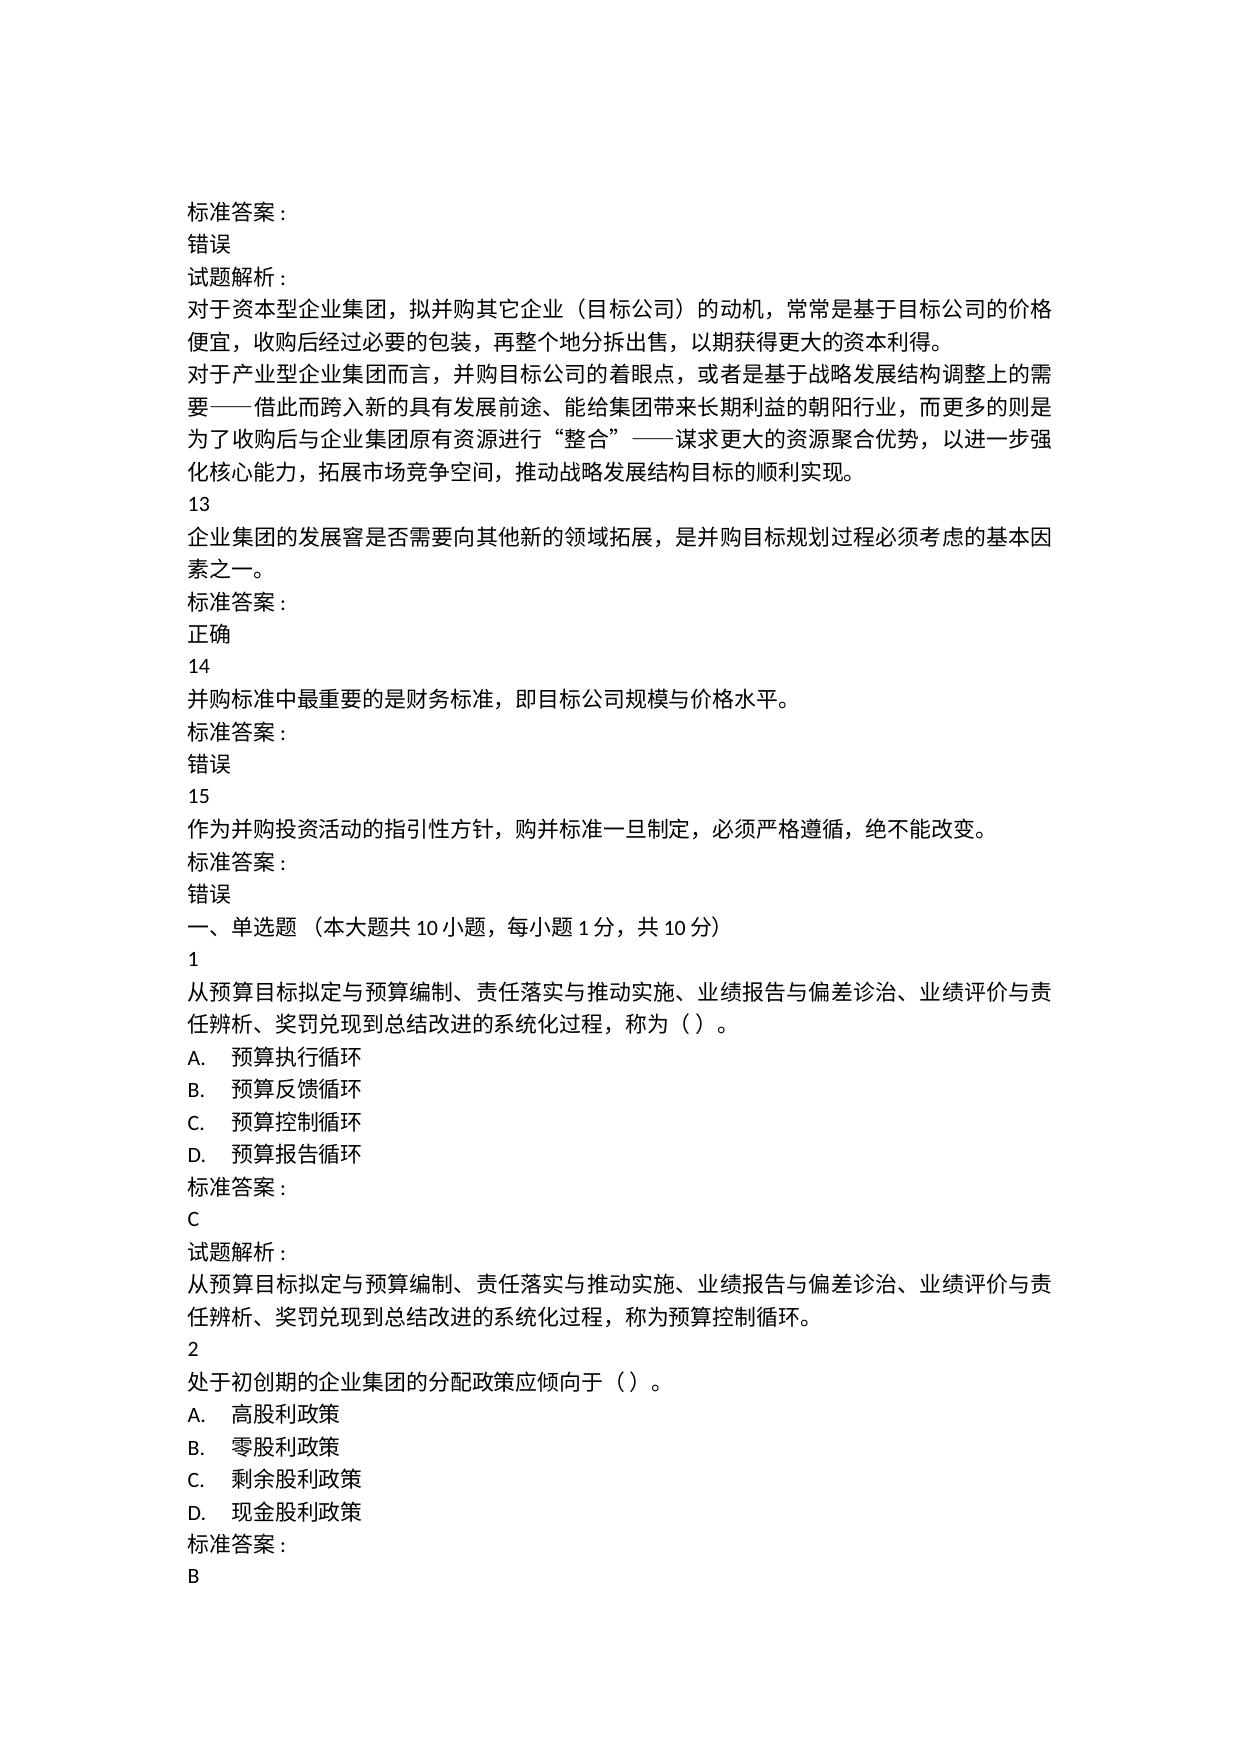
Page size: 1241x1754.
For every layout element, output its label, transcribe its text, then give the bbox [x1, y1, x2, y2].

text 错误 [187, 877, 1053, 909]
text C. 剩余股利政策 [187, 1462, 1053, 1494]
text 标准答案 : [187, 584, 1053, 617]
text 企业集团的发展窨是否需要向其他新的领域拓展，是并购目标规划过程必须考虑的基本因素之一。 [187, 519, 1053, 584]
text 标准答案 : [187, 1169, 1053, 1202]
text 标准答案 : [187, 194, 1053, 227]
text A. 预算执行循环 [187, 1039, 1053, 1072]
text 处于初创期的企业集团的分配政策应倾向于（ ）。 [187, 1364, 1053, 1397]
text D. 预算报告循环 [187, 1137, 1053, 1169]
text 标准答案 : [187, 844, 1053, 877]
text 1 [187, 942, 1053, 974]
text B [187, 1559, 1053, 1592]
text C [187, 1202, 1053, 1234]
text 标准答案 : [187, 714, 1053, 747]
text B. 预算反馈循环 [187, 1072, 1053, 1104]
text 试题解析 : [187, 1234, 1053, 1267]
text 正确 [187, 617, 1053, 649]
text 从预算目标拟定与预算编制、责任落实与推动实施、业绩报告与偏差诊治、业绩评价与责任辨析、奖罚兑现到总结改进的系统化过程，称为预算控制循环。 [187, 1267, 1053, 1332]
text D. 现金股利政策 [187, 1494, 1053, 1527]
text A. 高股利政策 [187, 1397, 1053, 1429]
text 试题解析 : [187, 259, 1053, 292]
text 对于产业型企业集团而言，并购目标公司的着眼点，或者是基于战略发展结构调整上的需要——借此而跨入新的具有发展前途、能给集团带来长期利益的朝阳行业，而更多的则是为了收购后与企业集团原有资源进行“整合”——谋求更大的资源聚合优势，以进一步强化核心能力，拓展市场竞争空间，推动战略发展结构目标的顺利实现。 [187, 357, 1053, 487]
text 从预算目标拟定与预算编制、责任落实与推动实施、业绩报告与偏差诊治、业绩评价与责任辨析、奖罚兑现到总结改进的系统化过程，称为（ ）。 [187, 974, 1053, 1039]
text 对于资本型企业集团，拟并购其它企业（目标公司）的动机，常常是基于目标公司的价格便宜，收购后经过必要的包装，再整个地分拆出售，以期获得更大的资本利得。 [187, 292, 1053, 357]
text 13 [187, 487, 1053, 519]
text 错误 [187, 227, 1053, 259]
text B. 零股利政策 [187, 1429, 1053, 1462]
text 标准答案 : [187, 1527, 1053, 1559]
text 14 [187, 649, 1053, 682]
text 一、单选题 （本大题共10小题，每小题1分，共10分） [187, 909, 1053, 942]
text C. 预算控制循环 [187, 1104, 1053, 1137]
text 错误 [187, 747, 1053, 779]
text 2 [187, 1332, 1053, 1364]
text 作为并购投资活动的指引性方针，购并标准一旦制定，必须严格遵循，绝不能改变。 [187, 812, 1053, 844]
text 并购标准中最重要的是财务标准，即目标公司规模与价格水平。 [187, 682, 1053, 714]
text 15 [187, 779, 1053, 812]
